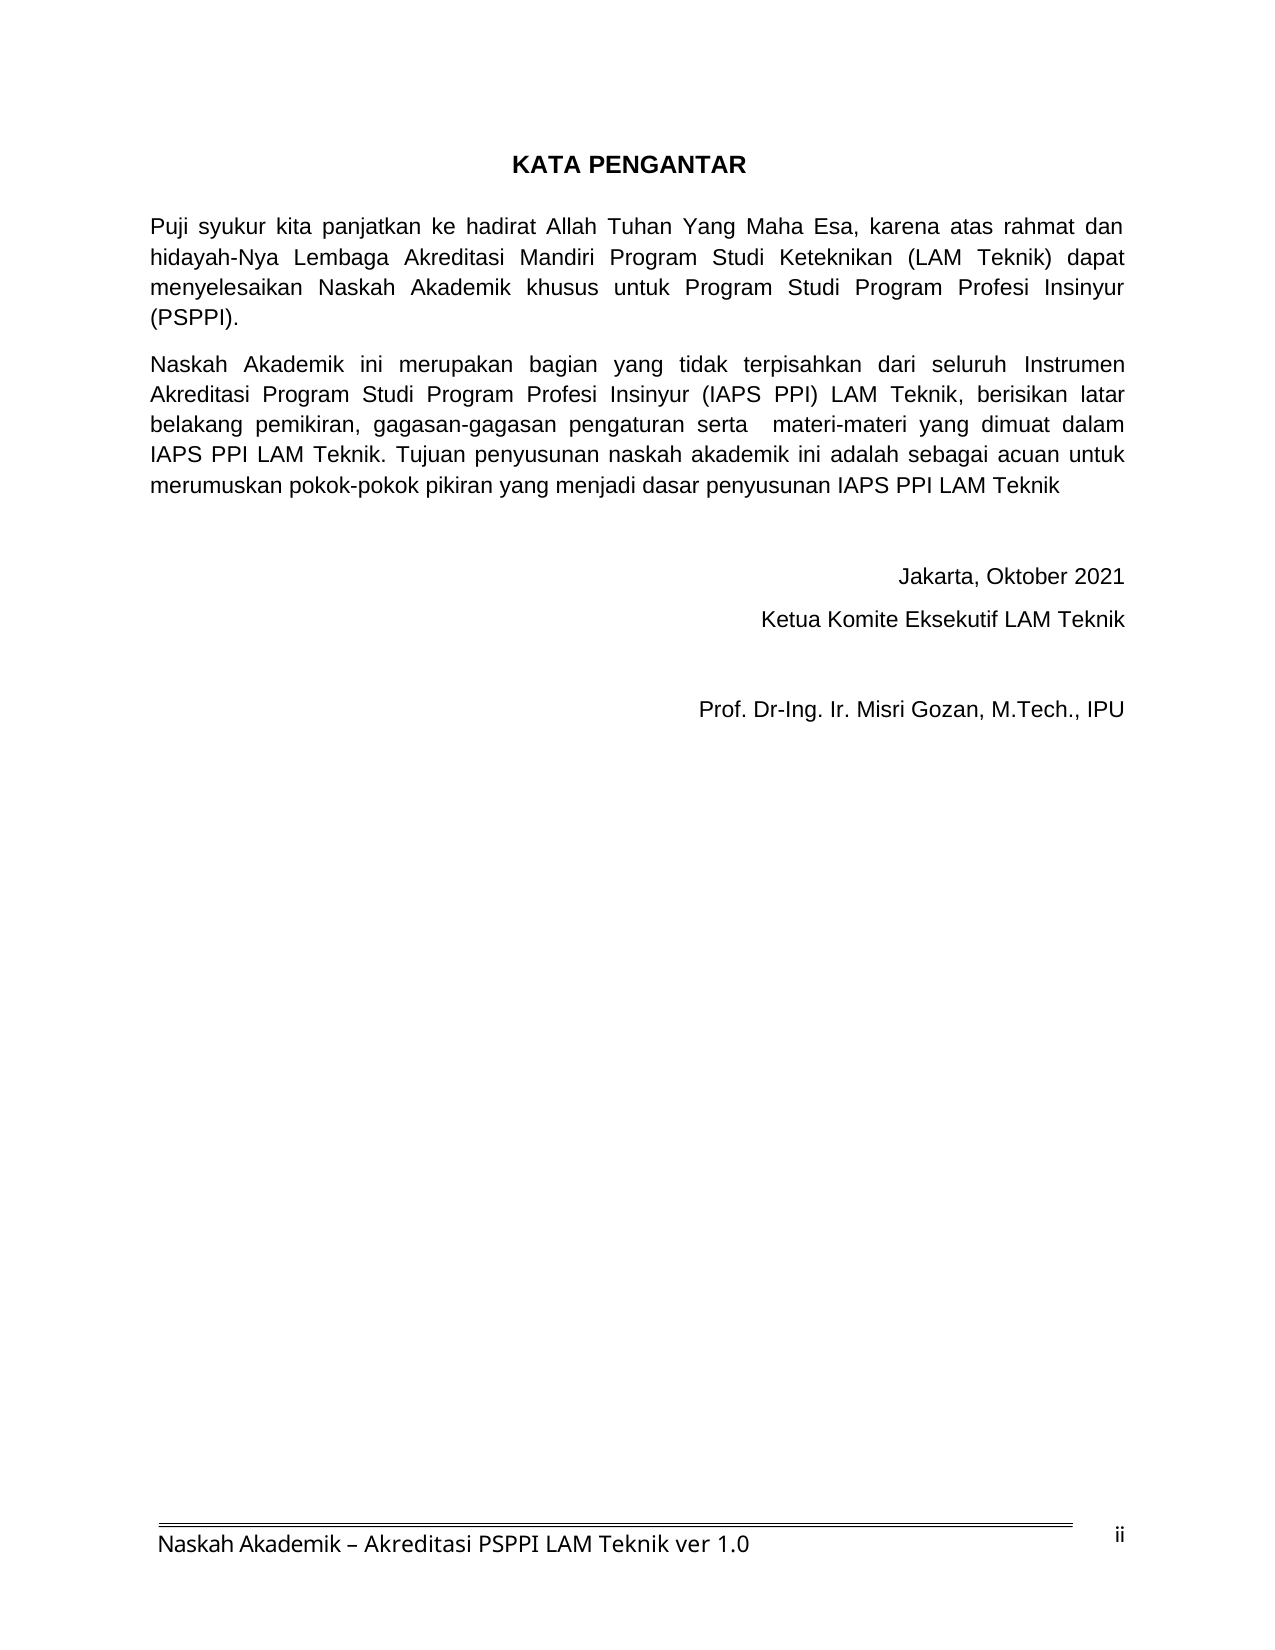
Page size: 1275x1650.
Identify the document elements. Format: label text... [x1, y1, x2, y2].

text Puji syukur kita panjatkan ke hadirat Allah Tuhan Yang Maha Esa, karena atas rahmat dan hidayah-Nya Lembaga Akreditasi Mandiri Program Studi Keteknikan (LAM Teknik) dapat menyelesaikan Naskah Akademik khusus untuk Program Studi Program Profesi Insinyur (PSPPI). [150, 213, 1125, 330]
text Naskah Akademik ini merupakan bagian yang tidak terpisahkan dari seluruh Instrumen Akreditasi Program Studi Program Profesi Insinyur (IAPS PPI) LAM Teknik, berisikan latar belakang pemikiran, gagasan-gagasan pengaturan serta materi-materi yang dimuat dalam IAPS PPI LAM Teknik. Tujuan penyusunan naskah akademik ini adalah sebagai acuan untuk merumuskan pokok-pokok pikiran yang menjadi dasar penyusunan IAPS PPI LAM Teknik [150, 351, 1125, 498]
text Ketua Komite Eksekutif LAM Teknik [150, 606, 1125, 632]
subtitle KATA PENGANTAR [240, 150, 1019, 179]
text Jakarta, Oktober 2021 [150, 563, 1125, 589]
text Prof. Dr-Ing. Ir. Misri Gozan, M.Tech., IPU [150, 696, 1125, 723]
